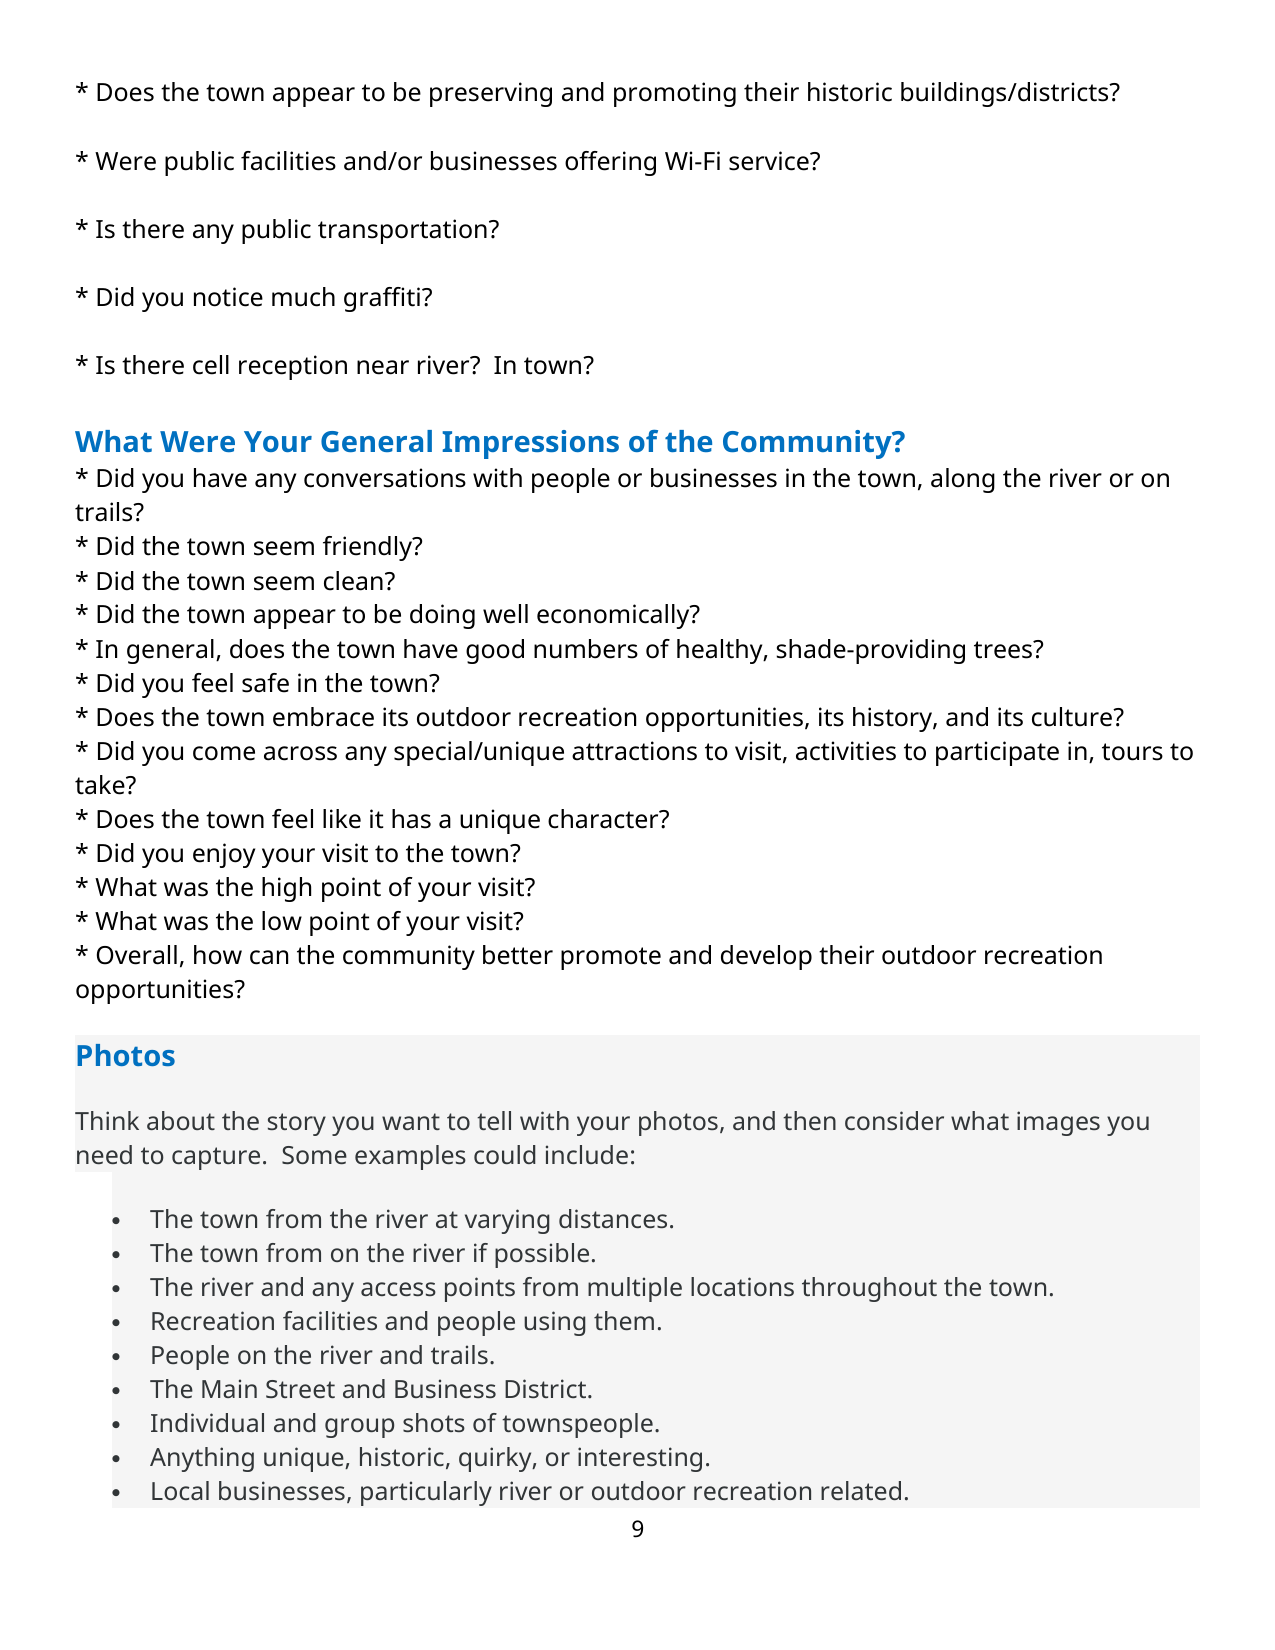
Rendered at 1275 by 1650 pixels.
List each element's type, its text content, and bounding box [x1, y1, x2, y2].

text * Does the town appear to be preserving and promoting their historic buildings/districts? [75, 75, 1200, 109]
text * Did you feel safe in the town? [75, 665, 1200, 699]
list The Main Street and Business District. [112, 1372, 1200, 1406]
list People on the river and trails. [112, 1337, 1200, 1372]
text * Overall, how can the community better promote and develop their outdoor recreation opportunities? [75, 938, 1200, 1006]
text * Is there cell reception near river? In town? [75, 347, 1200, 382]
text * Did you enjoy your visit to the town? [75, 836, 1200, 870]
text Photos [75, 1035, 1200, 1075]
list Individual and group shots of townspeople. [112, 1406, 1200, 1440]
text * Were public facilities and/or businesses offering Wi-Fi service? [75, 143, 1200, 177]
list The town from the river at varying distances. [112, 1201, 1200, 1235]
text * Is there any public transportation? [75, 211, 1200, 245]
list Local businesses, particularly river or outdoor recreation related. [112, 1474, 1200, 1508]
text * Does the town feel like it has a unique character? [75, 802, 1200, 836]
list The river and any access points from multiple locations throughout the town. [112, 1269, 1200, 1303]
list The town from on the river if possible. [112, 1235, 1200, 1269]
text * What was the low point of your visit? [75, 904, 1200, 938]
list Recreation facilities and people using them. [112, 1303, 1200, 1337]
text * Did you have any conversations with people or businesses in the town, along the river or on trails? [75, 461, 1200, 529]
text Think about the story you want to tell with your photos, and then consider what images you need to capture. Some examples could include: [75, 1104, 1200, 1172]
text * Did you notice much graffiti? [75, 279, 1200, 313]
text * Did the town seem friendly? [75, 529, 1200, 563]
text * Did the town seem clean? [75, 563, 1200, 597]
text * Did you come across any special/unique attractions to visit, activities to participate in, tours to take? [75, 733, 1200, 802]
text What Were Your General Impressions of the Community? [75, 421, 1200, 461]
text * What was the high point of your visit? [75, 870, 1200, 904]
list Anything unique, historic, quirky, or interesting. [112, 1440, 1200, 1474]
text * Does the town embrace its outdoor recreation opportunities, its history, and its culture? [75, 699, 1200, 733]
text * Did the town appear to be doing well economically? [75, 597, 1200, 631]
text * In general, does the town have good numbers of healthy, shade-providing trees? [75, 631, 1200, 665]
